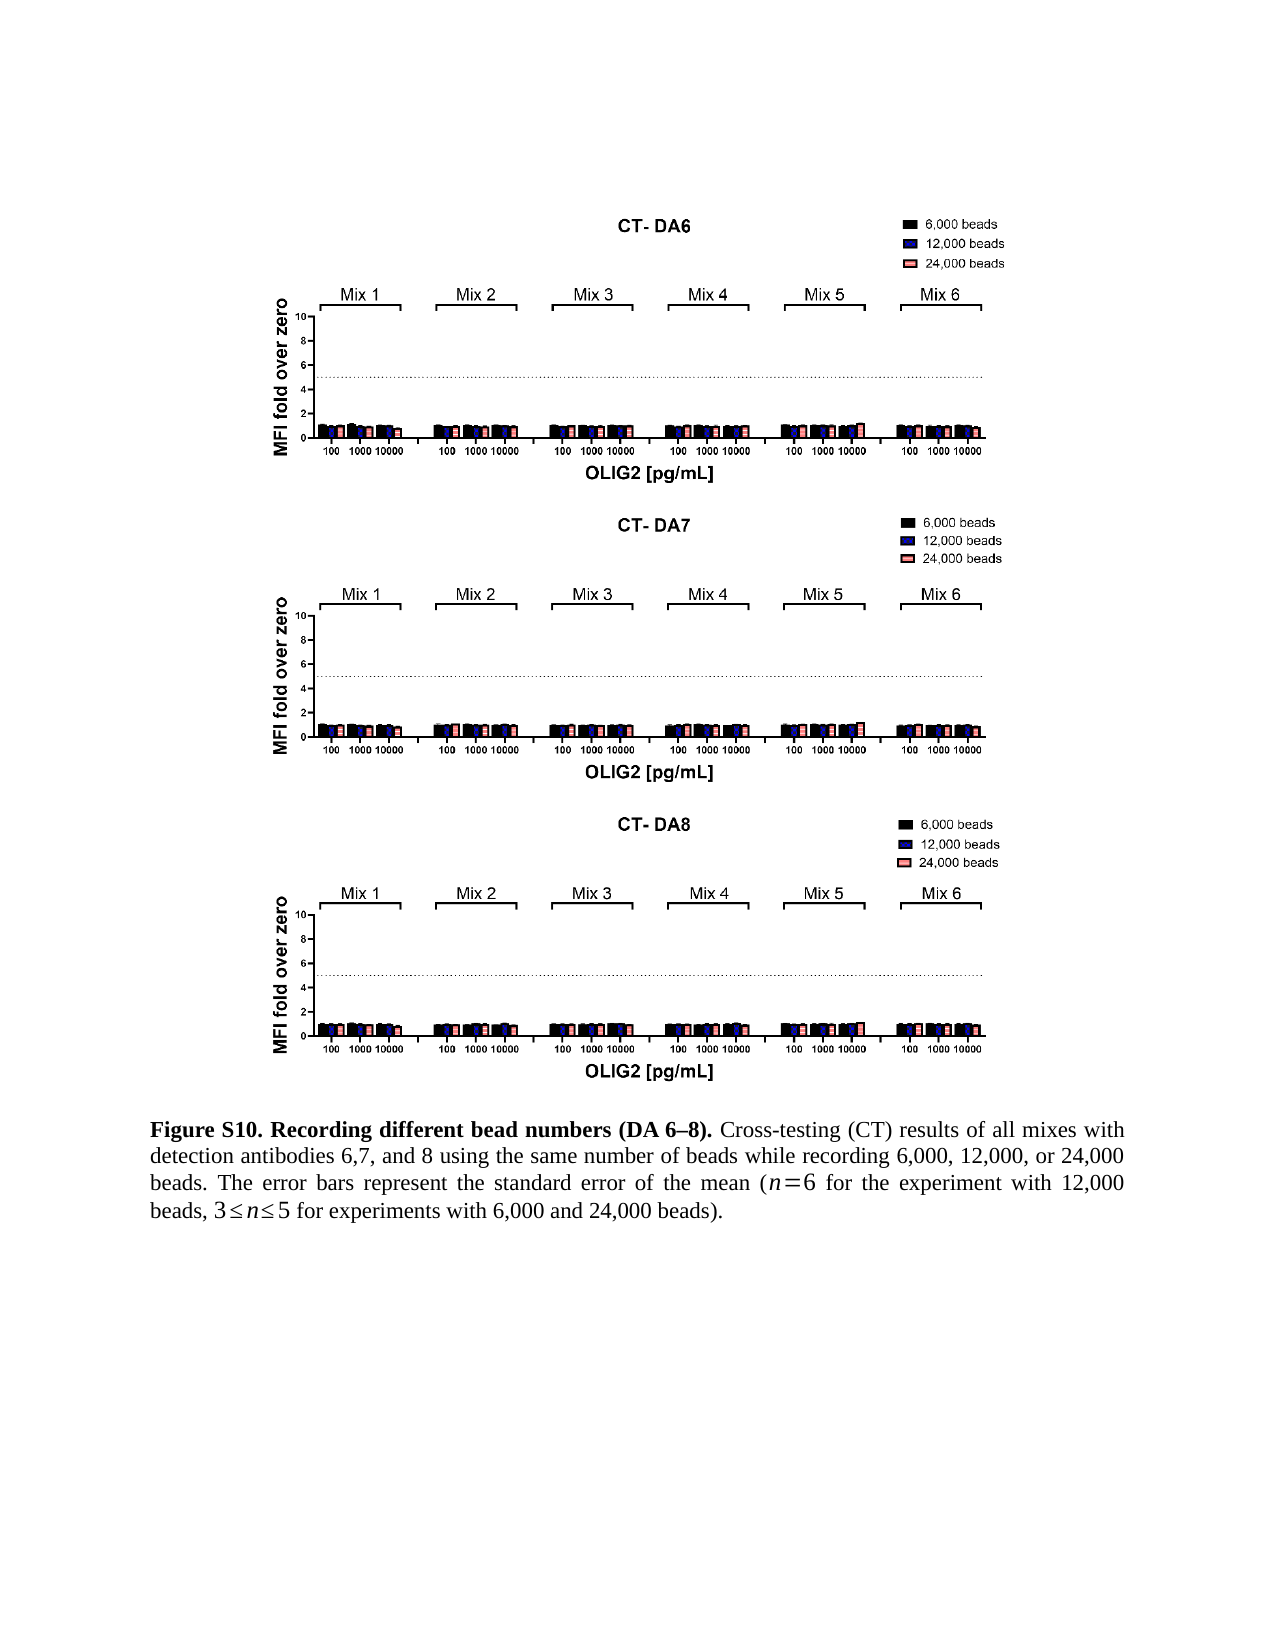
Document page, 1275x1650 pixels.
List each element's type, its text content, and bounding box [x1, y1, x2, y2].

text Figure S10. Recording different bead numbers (DA 6–8). Cross-testing (CT) results of all mixes with detection antibodies 6,7, and 8 using the same number of beads while recording 6,000, 12,000, or 24,000 beads. The error bars represent the standard error of the mean ( for the experiment with 12,000 beads, for experiments with 6,000 and 24,000 beads). [150, 1116, 1125, 1224]
picture [240, 197, 1035, 1098]
